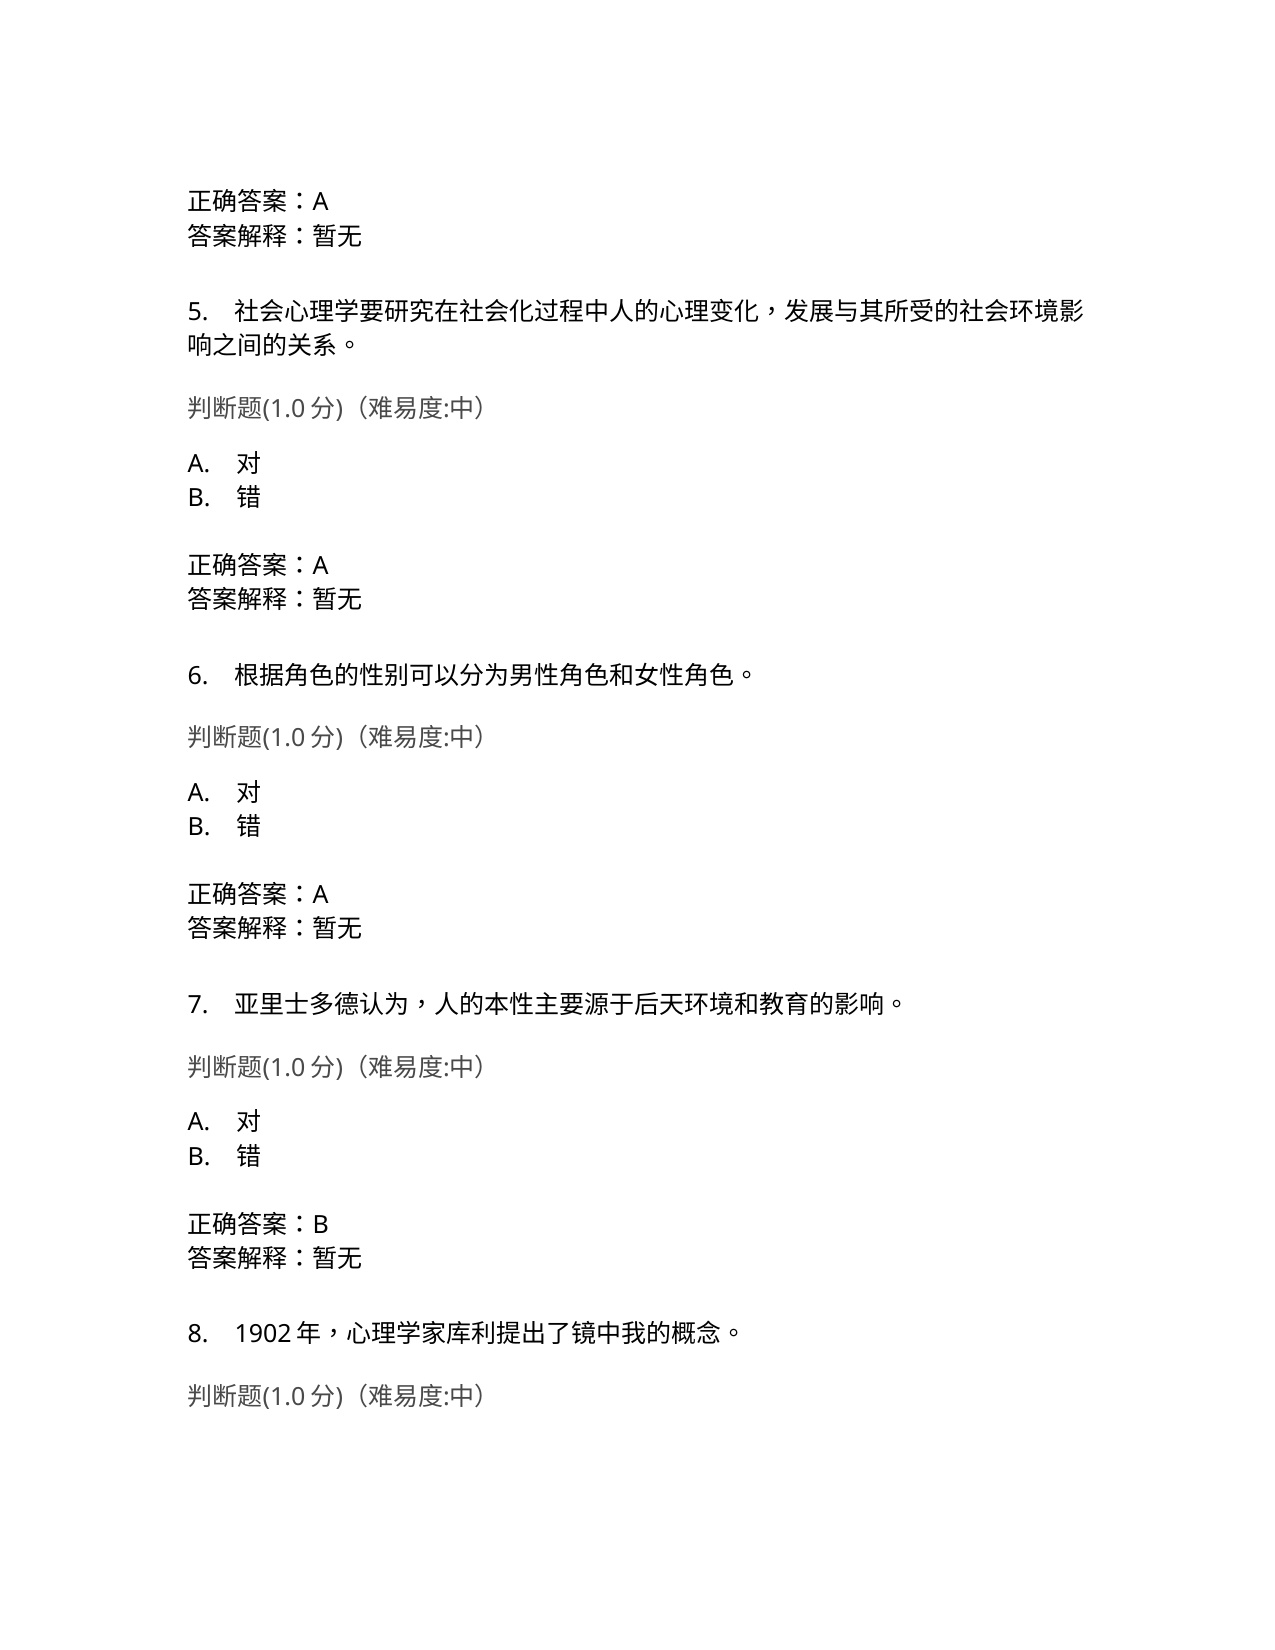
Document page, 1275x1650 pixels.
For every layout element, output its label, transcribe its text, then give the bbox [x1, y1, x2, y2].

text A. 对 B. 错 正确答案：A 答案解释：暂无 [187, 445, 1087, 616]
text 6. 根据角色的性别可以分为男性角色和女性角色。 [187, 657, 1087, 720]
text A. 对 B. 错 正确答案：B 答案解释：暂无 [187, 1104, 1087, 1274]
text 5. 社会心理学要研究在社会化过程中人的心理变化，发展与其所受的社会环境影响之间的关系。 [187, 294, 1087, 390]
text 判断题(1.0分)（难易度:中） [187, 720, 1087, 754]
text 判断题(1.0分)（难易度:中） [187, 1049, 1087, 1083]
text 7. 亚里士多德认为，人的本性主要源于后天环境和教育的影响。 [187, 987, 1087, 1049]
text A. 对 B. 错 正确答案：A 答案解释：暂无 [187, 775, 1087, 945]
text 判断题(1.0分)（难易度:中） [187, 390, 1087, 424]
text 8. 1902年，心理学家库利提出了镜中我的概念。 [187, 1316, 1087, 1378]
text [187, 150, 1087, 252]
text 判断题(1.0分)（难易度:中） [187, 1378, 1087, 1413]
